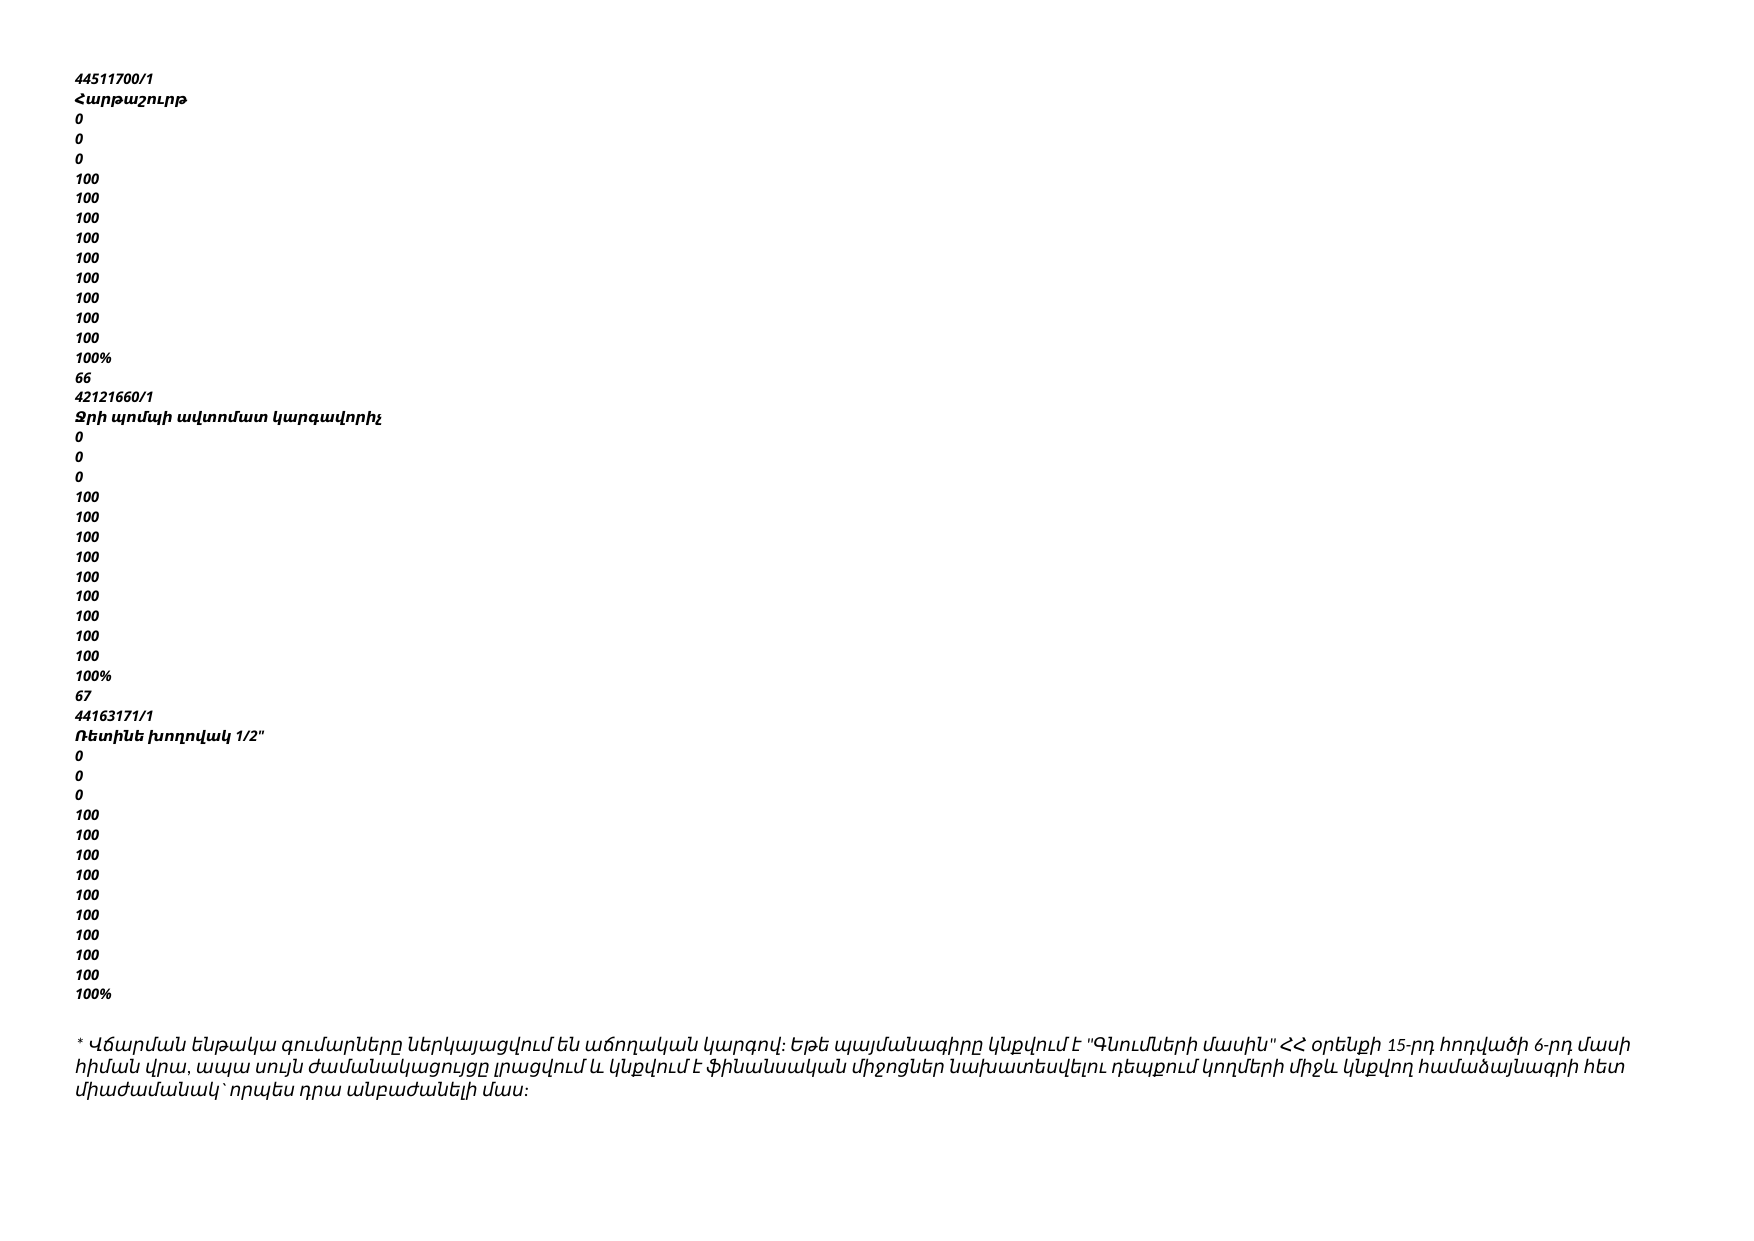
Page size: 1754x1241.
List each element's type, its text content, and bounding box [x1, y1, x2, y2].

text * Վճարման ենթակա գումարները ներկայացվում են աճողական կարգով: Եթե պայմանագիրը կնքվում է "Գնումների մասին" ՀՀ օրենքի 15-րդ հոդվածի 6-րդ մասի հիման վրա, ապա սույն ժամանակացույցը լրացվում և կնքվում է ֆինանսական միջոցներ նախատեսվելու դեպքում կողմերի միջև կնքվող համաձայնագրի հետ միաժամանակ` որպես դրա անբաժանելի մաս: [75, 1033, 1698, 1102]
